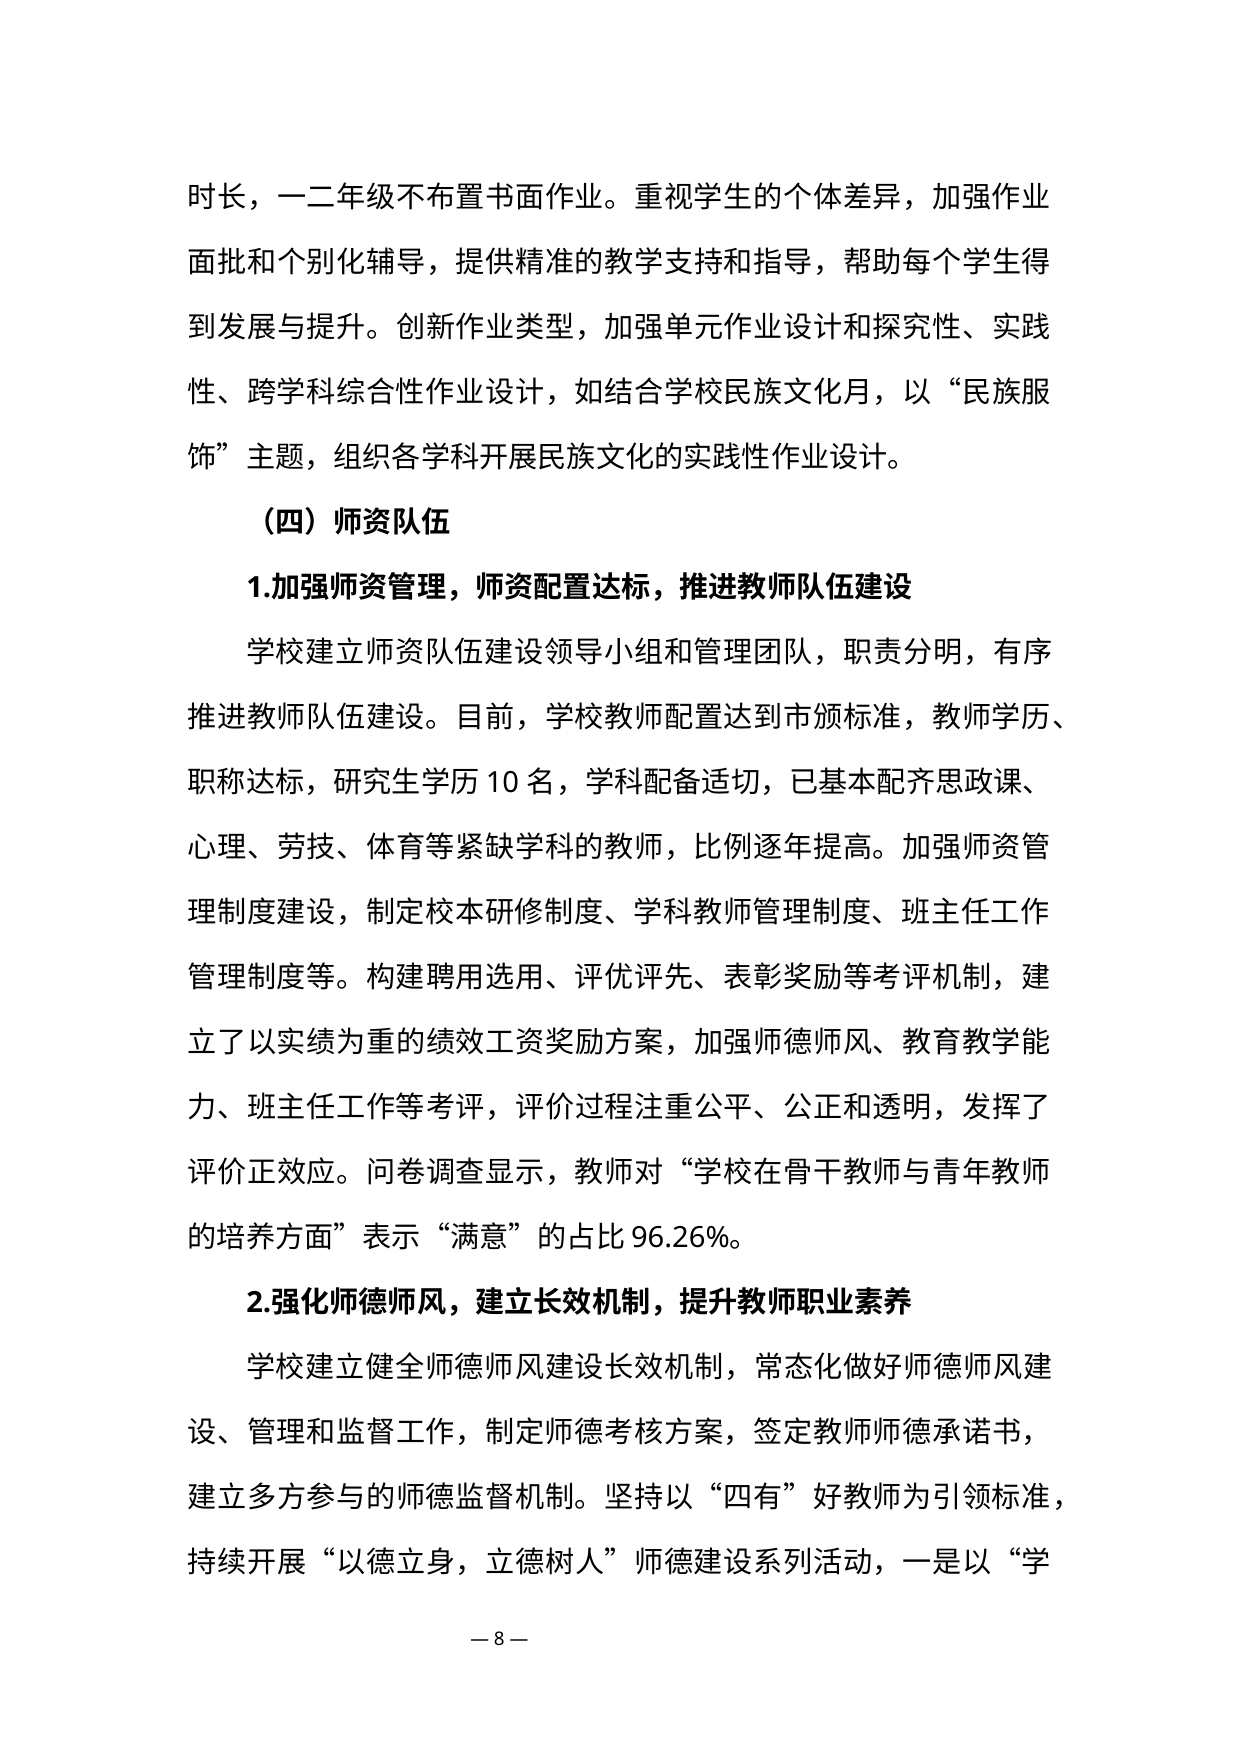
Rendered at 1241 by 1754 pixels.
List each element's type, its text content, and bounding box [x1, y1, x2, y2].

text 1.加强师资管理，师资配置达标，推进教师队伍建设 [187, 552, 1053, 617]
text （四）师资队伍 [187, 487, 1053, 552]
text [187, 1332, 1053, 1592]
text 学校建立师资队伍建设领导小组和管理团队，职责分明，有序推进教师队伍建设。目前，学校教师配置达到市颁标准，教师学历、职称达标，研究生学历10 名，学科配备适切，已基本配齐思政课、心理、劳技、体育等紧缺学科的教师，比例逐年提高。加强师资管理制度建设，制定校本研修制度、学科教师管理制度、班主任工作管理制度等。构建聘用选用、评优评先、表彰奖励等考评机制，建立了以实绩为重的绩效工资奖励方案，加强师德师风、教育教学能力、班主任工作等考评，评价过程注重公平、公正和透明，发挥了评价正效应。问卷调查显示，教师对“学校在骨干教师与青年教师的培养方面”表示“满意”的占比96.26%。 [187, 617, 1053, 1267]
text 2.强化师德师风，建立长效机制，提升教师职业素养 [187, 1267, 1053, 1332]
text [187, 162, 1053, 487]
